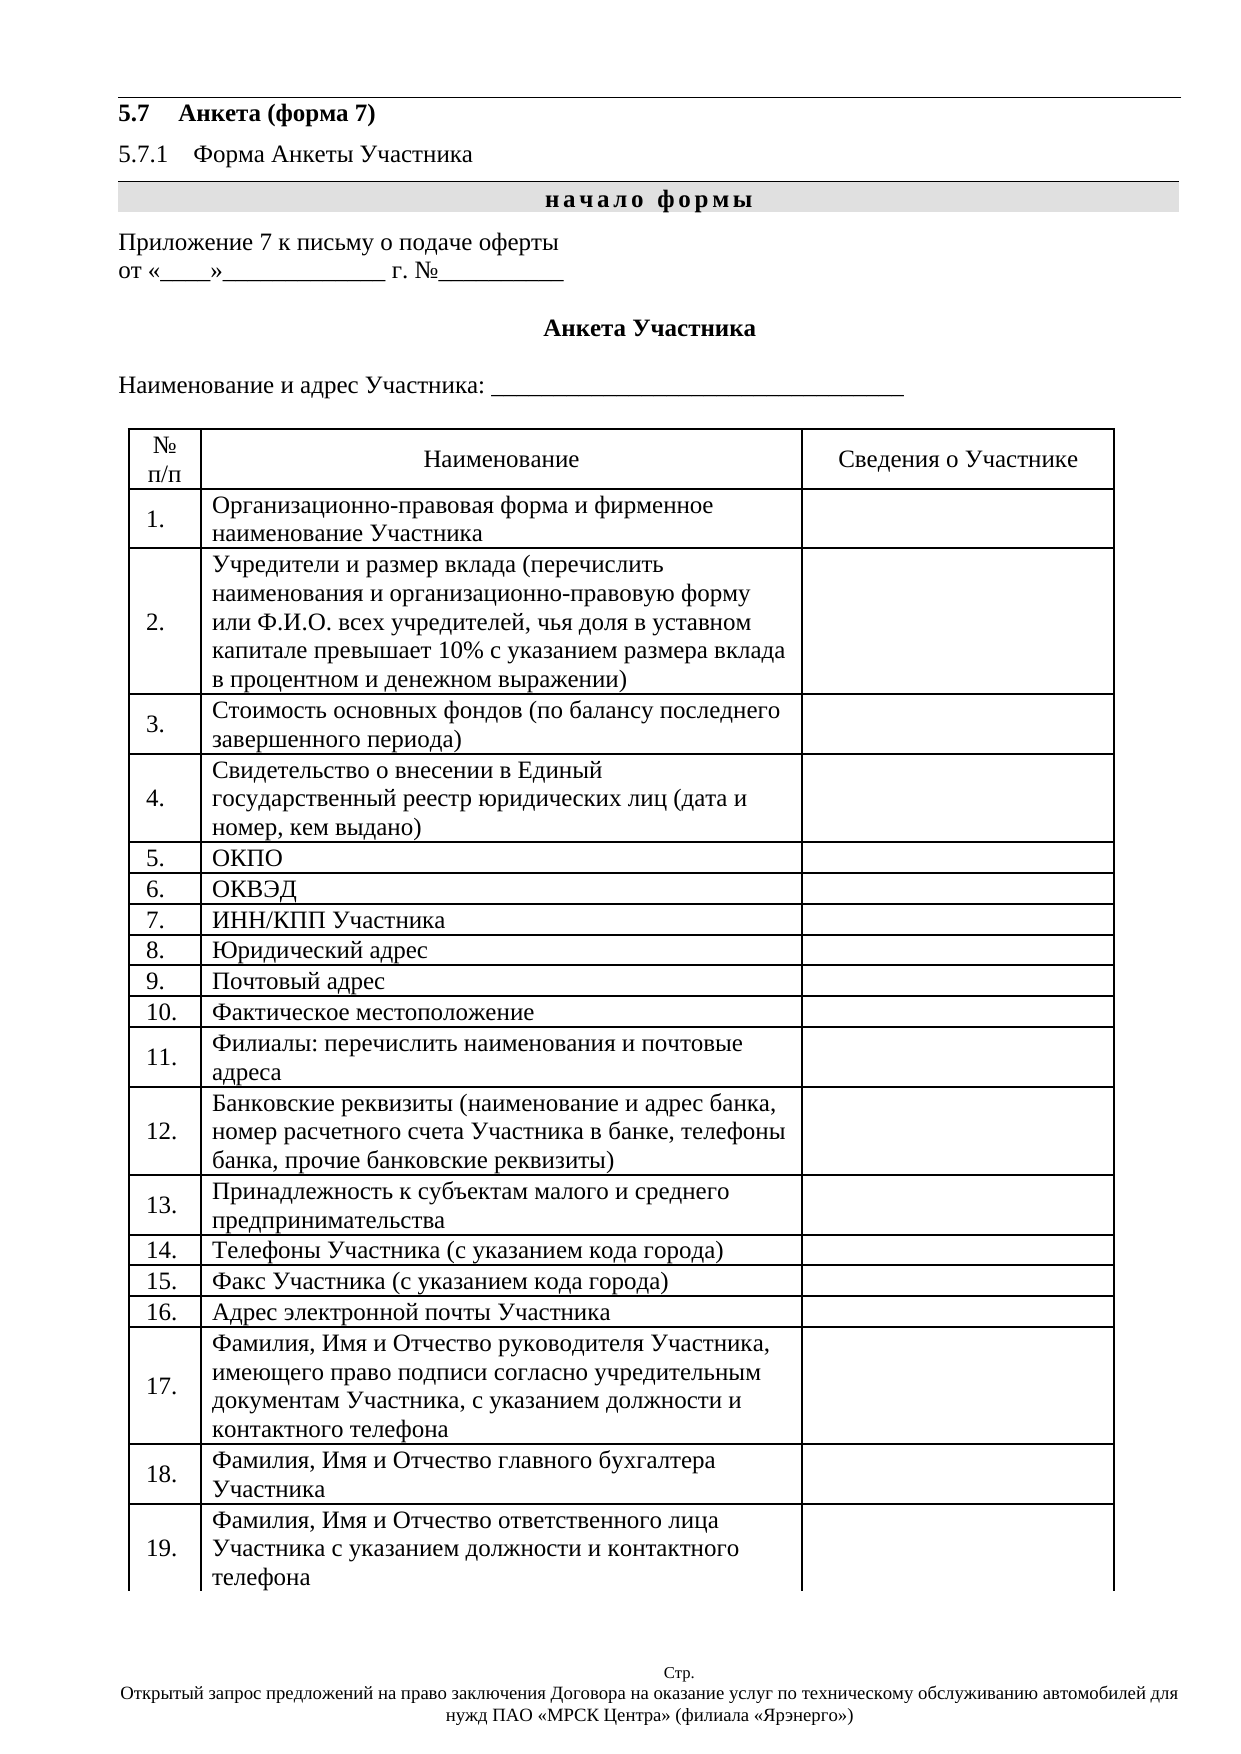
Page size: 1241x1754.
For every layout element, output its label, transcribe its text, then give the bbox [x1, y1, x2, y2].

table_cell [130, 1445, 200, 1503]
table_cell [803, 1088, 1113, 1174]
table_cell [803, 695, 1113, 753]
table_cell [803, 997, 1113, 1026]
subtitle Форма Анкеты Участника [118, 139, 1181, 168]
table_header Сведения о Участнике [803, 430, 1113, 488]
table_cell [803, 905, 1113, 933]
table_cell Юридический адрес [202, 936, 801, 964]
table_cell Принадлежность к субъектам малого и среднего предпринимательства [202, 1176, 801, 1233]
table_cell Стоимость основных фондов (по балансу последнего завершенного периода) [202, 695, 801, 753]
table_cell [803, 1176, 1113, 1233]
table_cell [803, 1266, 1113, 1295]
table_cell ОКПО [202, 843, 801, 872]
table_cell [130, 874, 200, 903]
table_cell [130, 997, 200, 1026]
table_cell Телефоны Участника (с указанием кода города) [202, 1236, 801, 1264]
table_cell [803, 1297, 1113, 1326]
table_cell Свидетельство о внесении в Единый государственный реестр юридических лиц (дата и номер, кем выдано) [202, 755, 801, 841]
table_cell [803, 1445, 1113, 1503]
table_header № п/п [130, 430, 200, 488]
table_cell [130, 1028, 200, 1086]
table_cell Фамилия, Имя и Отчество руководителя Участника, имеющего право подписи согласно учредительным документам Участника, с указанием должности и контактного телефона [202, 1328, 801, 1443]
table_cell [130, 966, 200, 995]
table_cell Фамилия, Имя и Отчество ответственного лица Участника с указанием должности и контактного телефона [202, 1505, 801, 1591]
table_cell Почтовый адрес [202, 966, 801, 995]
table_cell ИНН/КПП Участника [202, 905, 801, 933]
table_cell [130, 1088, 200, 1174]
table_cell [803, 549, 1113, 693]
text начало формы [118, 182, 1179, 212]
table_cell [803, 1505, 1113, 1591]
table_cell [803, 966, 1113, 995]
table_cell [803, 874, 1113, 903]
table_cell Учредители и размер вклада (перечислить наименования и организационно-правовую форму или Ф.И.О. всех учредителей, чья доля в уставном капитале превышает 10% с указанием размера вклада в процентном и денежном выражении) [202, 549, 801, 693]
table_cell [130, 1176, 200, 1233]
table_cell ОКВЭД [202, 874, 801, 903]
table_cell [803, 1028, 1113, 1086]
table_cell Фактическое местоположение [202, 997, 801, 1026]
table_cell [803, 1236, 1113, 1264]
table_cell [130, 695, 200, 753]
text Наименование и адрес Участника: _________________________________ [118, 371, 1181, 399]
table_cell [130, 905, 200, 933]
table_cell Фамилия, Имя и Отчество главного бухгалтера Участника [202, 1445, 801, 1503]
table_cell Адрес электронной почты Участника [202, 1297, 801, 1326]
table_cell [130, 936, 200, 964]
table_cell [130, 490, 200, 547]
table_cell Факс Участника (с указанием кода города) [202, 1266, 801, 1295]
table_cell [130, 1266, 200, 1295]
table_cell Банковские реквизиты (наименование и адрес банка, номер расчетного счета Участника в банке, телефоны банка, прочие банковские реквизиты) [202, 1088, 801, 1174]
table_cell [803, 936, 1113, 964]
table_cell [130, 549, 200, 693]
table_cell [803, 490, 1113, 547]
table_cell Организационно-правовая форма и фирменное наименование Участника [202, 490, 801, 547]
text Приложение 7 к письму о подаче оферты от «____»_____________ г. №__________ [118, 227, 1181, 284]
table_cell [803, 1328, 1113, 1443]
table_header Наименование [202, 430, 801, 488]
table_cell [803, 843, 1113, 872]
table_cell [130, 1328, 200, 1443]
table_cell [130, 843, 200, 872]
table_cell [130, 1297, 200, 1326]
table_cell [130, 1505, 200, 1591]
subtitle Анкета (форма 7) [118, 98, 1181, 127]
table_cell [130, 1236, 200, 1264]
table_cell [130, 755, 200, 841]
table_cell [803, 755, 1113, 841]
text Анкета Участника [118, 313, 1181, 342]
table_cell Филиалы: перечислить наименования и почтовые адреса [202, 1028, 801, 1086]
